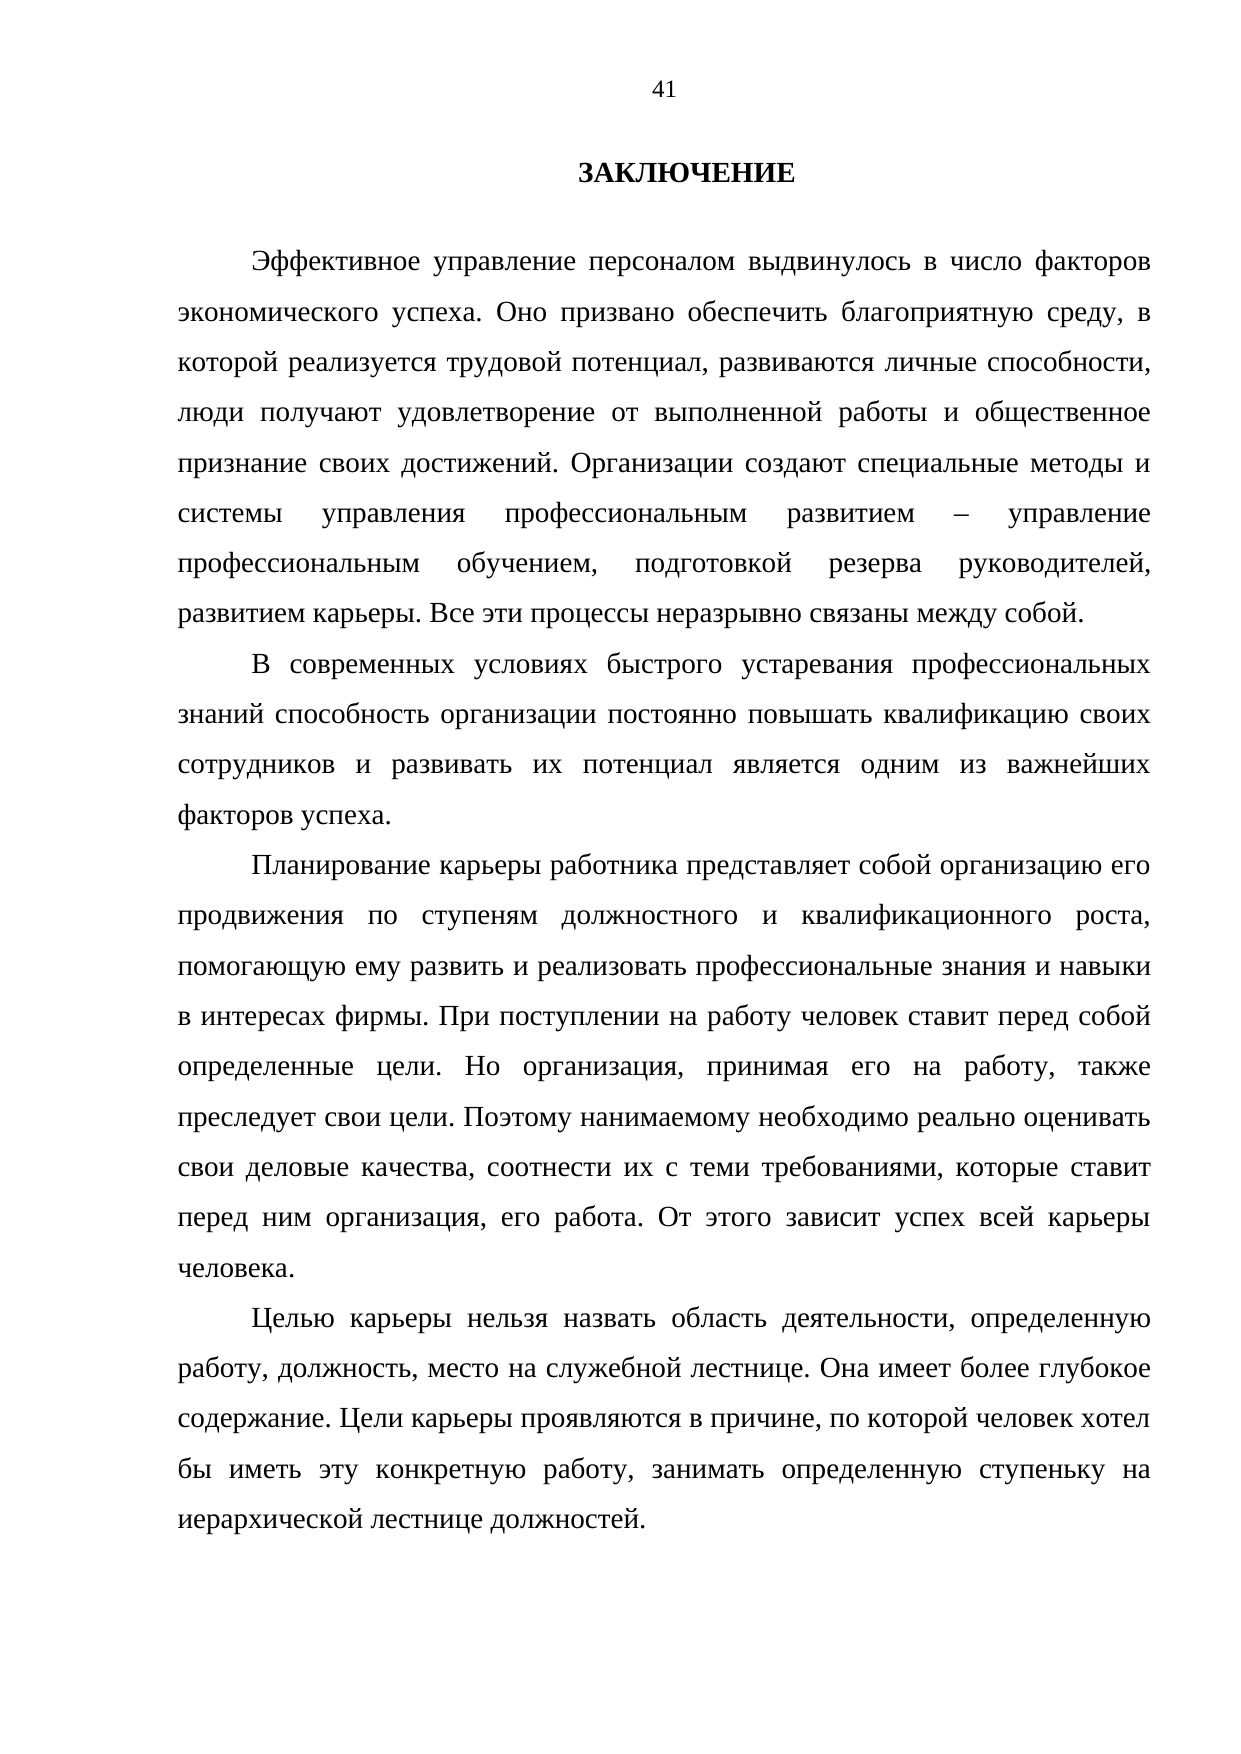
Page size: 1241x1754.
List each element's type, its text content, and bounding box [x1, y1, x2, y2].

text Эффективное управление персоналом выдвинулось в число факторов экономического успеха. Оно призвано обеспечить благоприятную среду, в которой реализуется трудовой потенциал, развиваются личные способности, люди получают удовлетворение от выполненной работы и общественное признание своих достижений. Организации создают специальные методы и системы управления профессиональным развитием – управление профессиональным обучением, подготовкой резерва руководителей, развитием карьеры. Все эти процессы неразрывно связаны между собой. [177, 243, 1152, 629]
text В современных условиях быстрого устаревания профессиональных знаний способность организации постоянно повышать квалификацию своих сотрудников и развивать их потенциал является одним из важнейших факторов успеха. [177, 646, 1152, 830]
text Целью карьеры нельзя назвать область деятельности, определенную работу, должность, место на служебной лестнице. Она имеет более глубокое содержание. Цели карьеры проявляются в причине, по которой человек хотел бы иметь эту конкретную работу, занимать определенную ступеньку на иерархической лестнице должностей. [177, 1300, 1152, 1535]
text Планирование карьеры работника представляет собой организацию его продвижения по ступеням должностного и квалификационного роста, помогающую ему развить и реализовать профессиональные знания и навыки в интересах фирмы. При поступлении на работу человек ставит перед собой определенные цели. Но организация, принимая его на работу, также преследует свои цели. Поэтому нанимаемому необходимо реально оценивать свои деловые качества, соотнести их с теми требованиями, которые ставит перед ним организация, его работа. От этого зависит успех всей карьеры человека. [177, 847, 1152, 1283]
subtitle ЗАКЛЮЧЕНИЕ [222, 156, 1152, 189]
